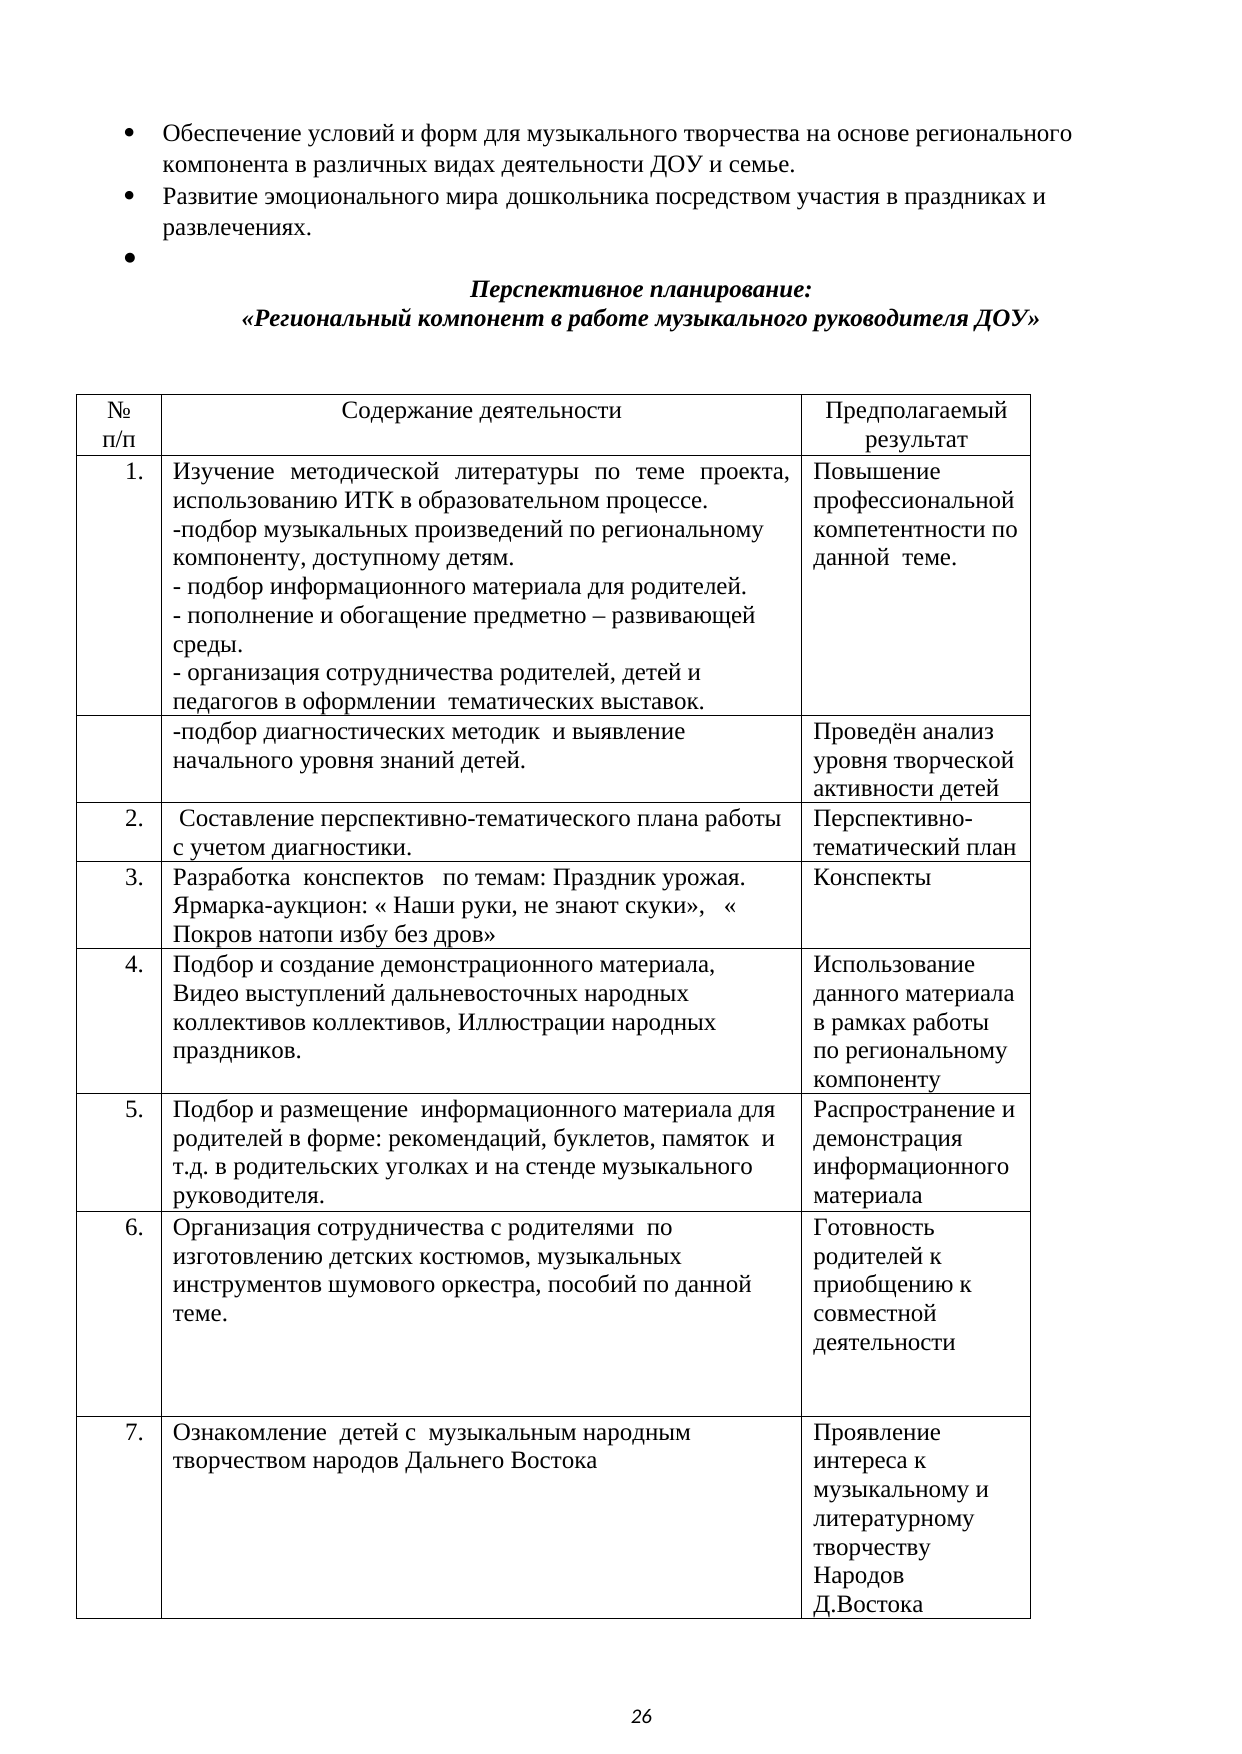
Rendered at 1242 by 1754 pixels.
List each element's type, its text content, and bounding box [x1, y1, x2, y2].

list Обеспечение условий и форм для музыкального творчества на основе регионального компонента в различных видах деятельности ДОУ и семье. [125, 116, 1195, 178]
table_cell -подбор диагностических методик и выявление начального уровня знаний детей. [162, 716, 801, 802]
table_header Содержание деятельности [162, 395, 801, 455]
table_cell Проявление интереса к музыкальному и литературному творчеству Народов Д.Востока [802, 1417, 1030, 1618]
table_cell Разработка конспектов по темам: Праздник урожая. Ярмарка-аукцион: « Наши руки, не знают скуки», « Покров натопи избу без дров» [162, 862, 801, 948]
table_cell [77, 716, 161, 802]
table_cell Использование данного материала в рамках работы по региональному компоненту [802, 949, 1030, 1093]
table_cell [77, 456, 161, 715]
table_cell Подбор и создание демонстрационного материала, Видео выступлений дальневосточных народных коллективов коллективов, Иллюстрации народных праздников. [162, 949, 801, 1093]
list Развитие эмоционального мира дошкольника посредством участия в праздниках и развлечениях. [125, 178, 1195, 241]
table_cell Повышение профессиональной компетентности по данной теме. [802, 456, 1030, 715]
table_cell Организация сотрудничества с родителями по изготовлению детских костюмов, музыкальных инструментов шумового оркестра, пособий по данной теме. [162, 1212, 801, 1416]
table_cell Составление перспективно-тематического плана работы с учетом диагностики. [162, 803, 801, 861]
table_cell Перспективно-тематический план [802, 803, 1030, 861]
text «Региональный компонент в работе музыкального руководителя ДОУ» [87, 303, 1195, 332]
table_cell Подбор и размещение информационного материала для родителей в форме: рекомендаций, буклетов, памяток и т.д. в родительских уголках и на стенде музыкального руководителя. [162, 1094, 801, 1211]
table_cell [77, 949, 161, 1093]
table_cell Распространение и демонстрация информационного материала [802, 1094, 1030, 1211]
table_cell Конспекты [802, 862, 1030, 948]
table_cell [77, 1212, 161, 1416]
table_cell Ознакомление детей с музыкальным народным творчеством народов Дальнего Востока [162, 1417, 801, 1618]
text Перспективное планирование: [87, 274, 1195, 303]
table_header Предполагаемый результат [802, 395, 1030, 455]
table_cell Готовность родителей к приобщению к совместной деятельности [802, 1212, 1030, 1416]
table_cell Проведён анализ уровня творческой активности детей [802, 716, 1030, 802]
table_cell [77, 862, 161, 948]
table_cell [77, 803, 161, 861]
table_header № п/п [77, 395, 161, 455]
table_cell [77, 1417, 161, 1618]
table_cell [77, 1094, 161, 1211]
table_cell Изучение методической литературы по теме проекта, использованию ИТК в образовательном процессе. -подбор музыкальных произведений по региональному компоненту, доступному детям. - подбор информационного материала для родителей. - пополнение и обогащение предметно – развивающей среды. - организация сотрудничества родителей, детей и педагогов в оформлении тематических выставок. [162, 456, 801, 715]
